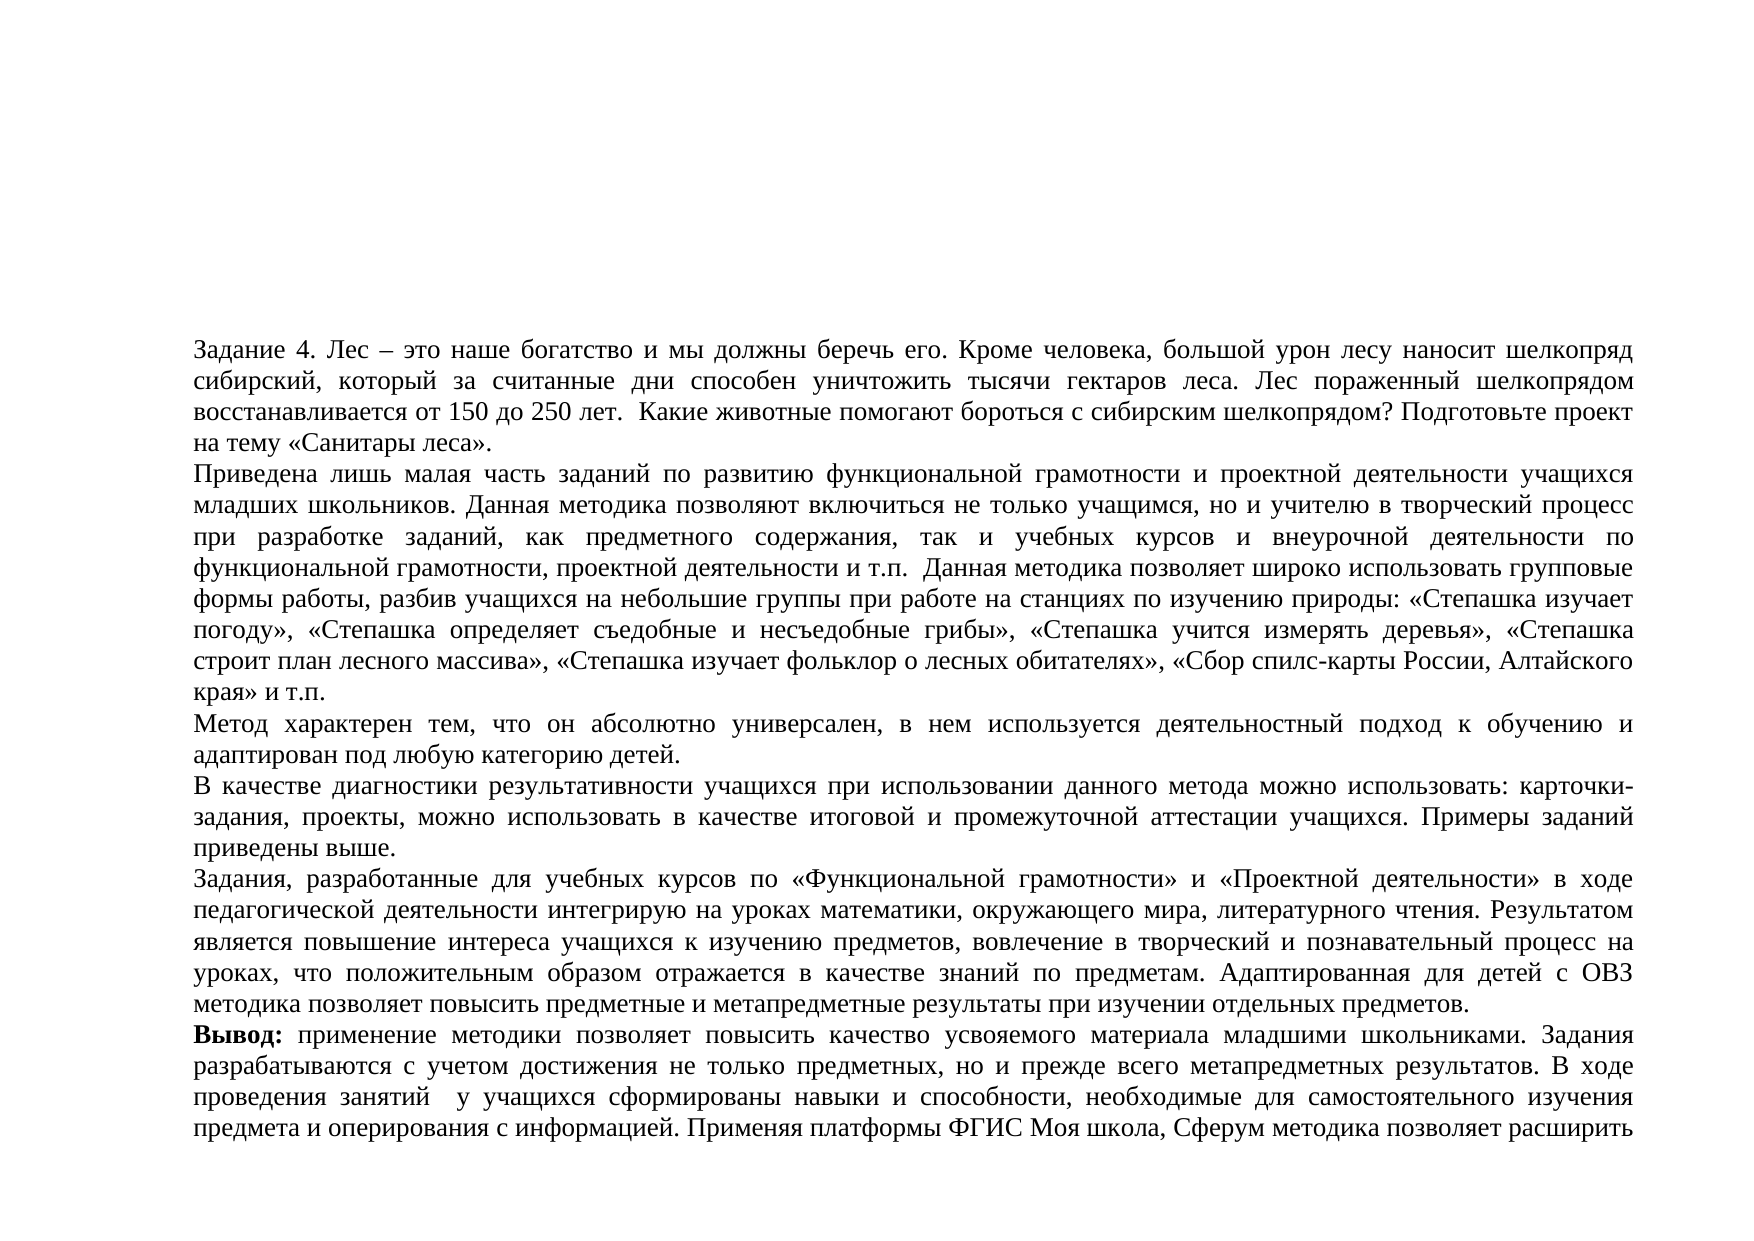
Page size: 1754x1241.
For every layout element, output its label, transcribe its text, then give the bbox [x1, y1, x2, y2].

list Задания, разработанные для учебных курсов по «Функциональной грамотности» и «Проектной деятельности» в ходе педагогической деятельности интегрирую на уроках математики, окружающего мира, литературного чтения. Результатом является повышение интереса учащихся к изучению предметов, вовлечение в творческий и познавательный процесс на уроках, что положительным образом отражается в качестве знаний по предметам. Адаптированная для детей с ОВЗ методика позволяет повысить предметные и метапредметные результаты при изучении отдельных предметов. [193, 862, 1636, 1018]
list Приведена лишь малая часть заданий по развитию функциональной грамотности и проектной деятельности учащихся младших школьников. Данная методика позволяют включиться не только учащимся, но и учителю в творческий процесс при разработке заданий, как предметного содержания, так и учебных курсов и внеурочной деятельности по функциональной грамотности, проектной деятельности и т.п. Данная методика позволяет широко использовать групповые формы работы, разбив учащихся на небольшие группы при работе на станциях по изучению природы: «Степашка изучает погоду», «Степашка определяет съедобные и несъедобные грибы», «Степашка учится измерять деревья», «Степашка строит план лесного массива», «Степашка изучает фольклор о лесных обитателях», «Сбор спилс-карты России, Алтайского края» и т.п. [193, 457, 1636, 707]
list Задание 4. Лес – это наше богатство и мы должны беречь его. Кроме человека, большой урон лесу наносит шелкопряд сибирский, который за считанные дни способен уничтожить тысячи гектаров леса. Лес пораженный шелкопрядом восстанавливается от 150 до 250 лет. Какие животные помогают бороться с сибирским шелкопрядом? Подготовьте проект на тему «Санитары леса». [193, 333, 1636, 457]
list В качестве диагностики результативности учащихся при использовании данного метода можно использовать: карточки-задания, проекты, можно использовать в качестве итоговой и промежуточной аттестации учащихся. Примеры заданий приведены выше. [193, 769, 1636, 862]
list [193, 1018, 1636, 1143]
list Метод характерен тем, что он абсолютно универсален, в нем используется деятельностный подход к обучению и адаптирован под любую категорию детей. [193, 707, 1636, 769]
